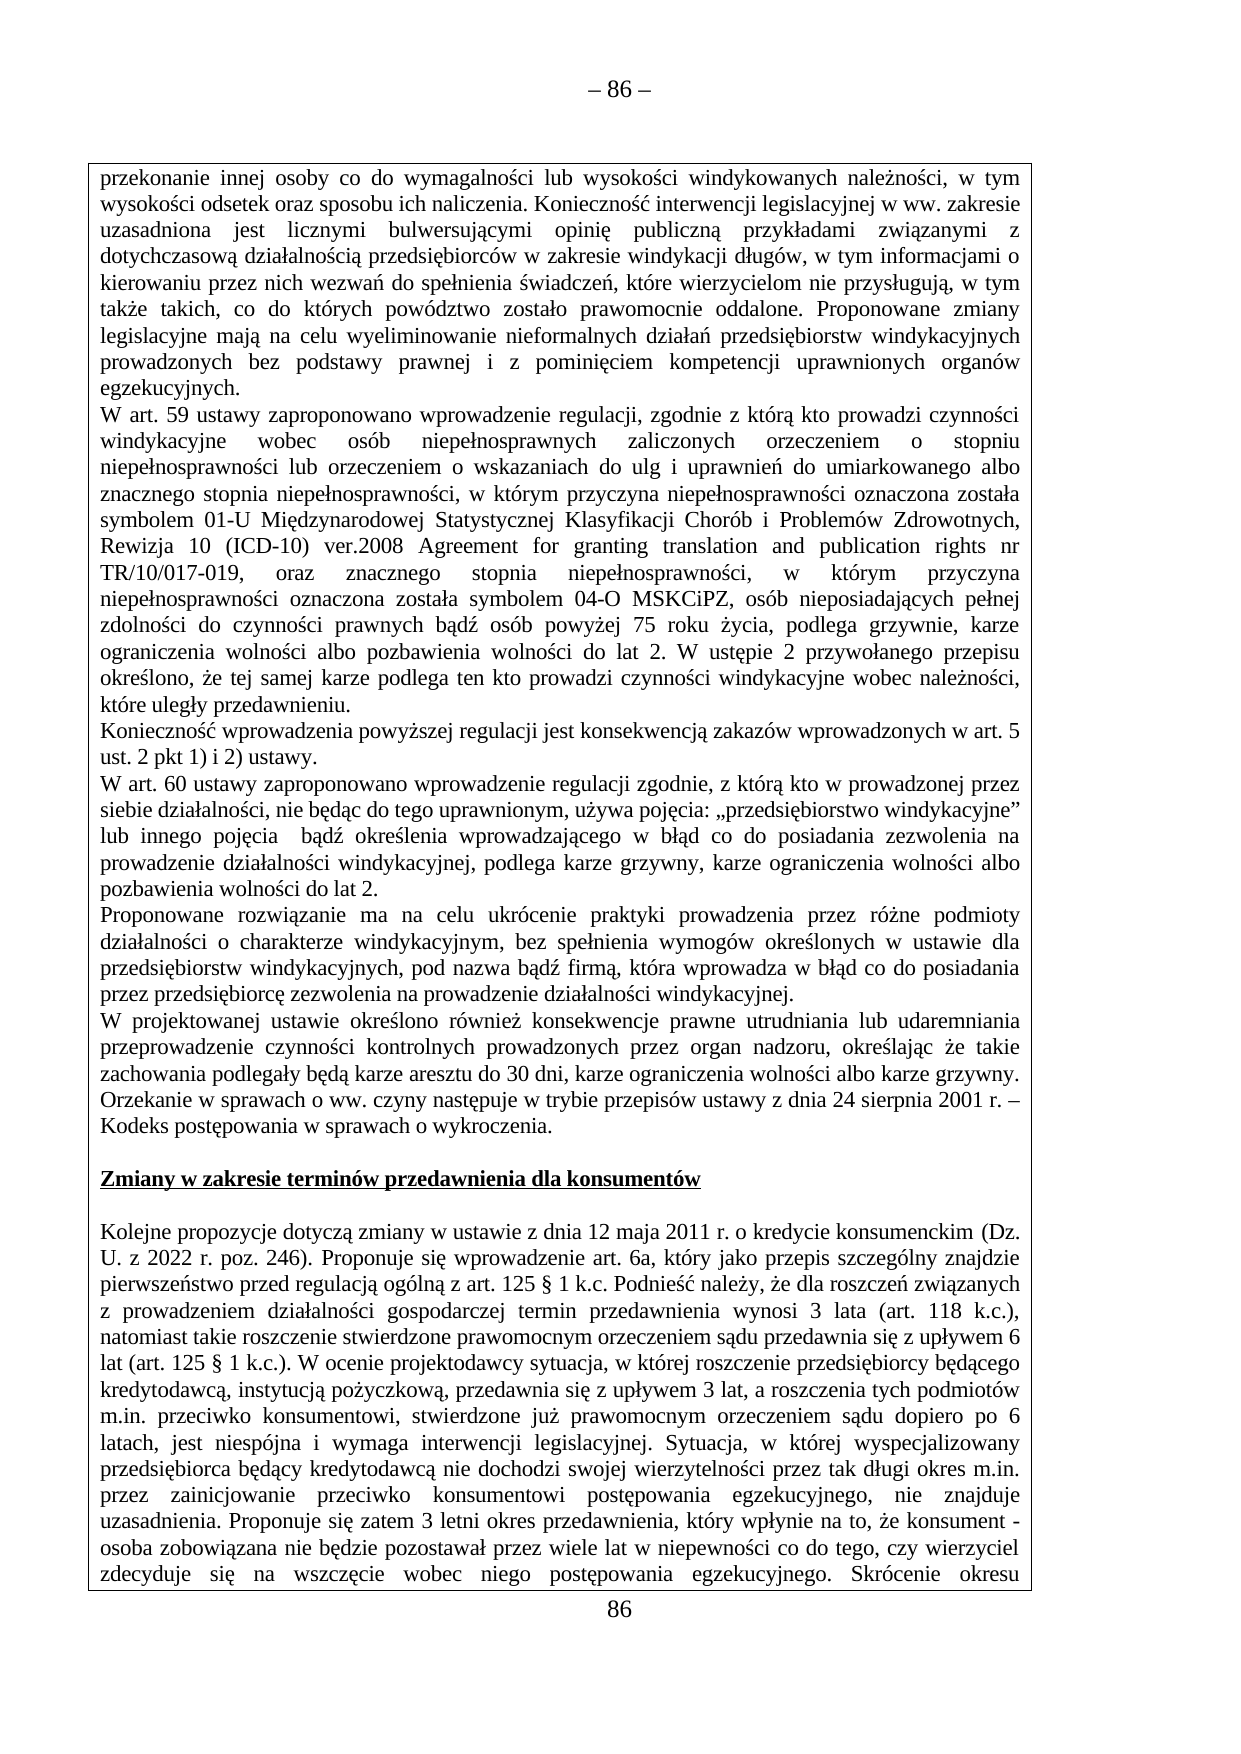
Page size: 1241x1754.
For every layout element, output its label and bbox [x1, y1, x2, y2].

table_cell [89, 164, 1031, 1590]
